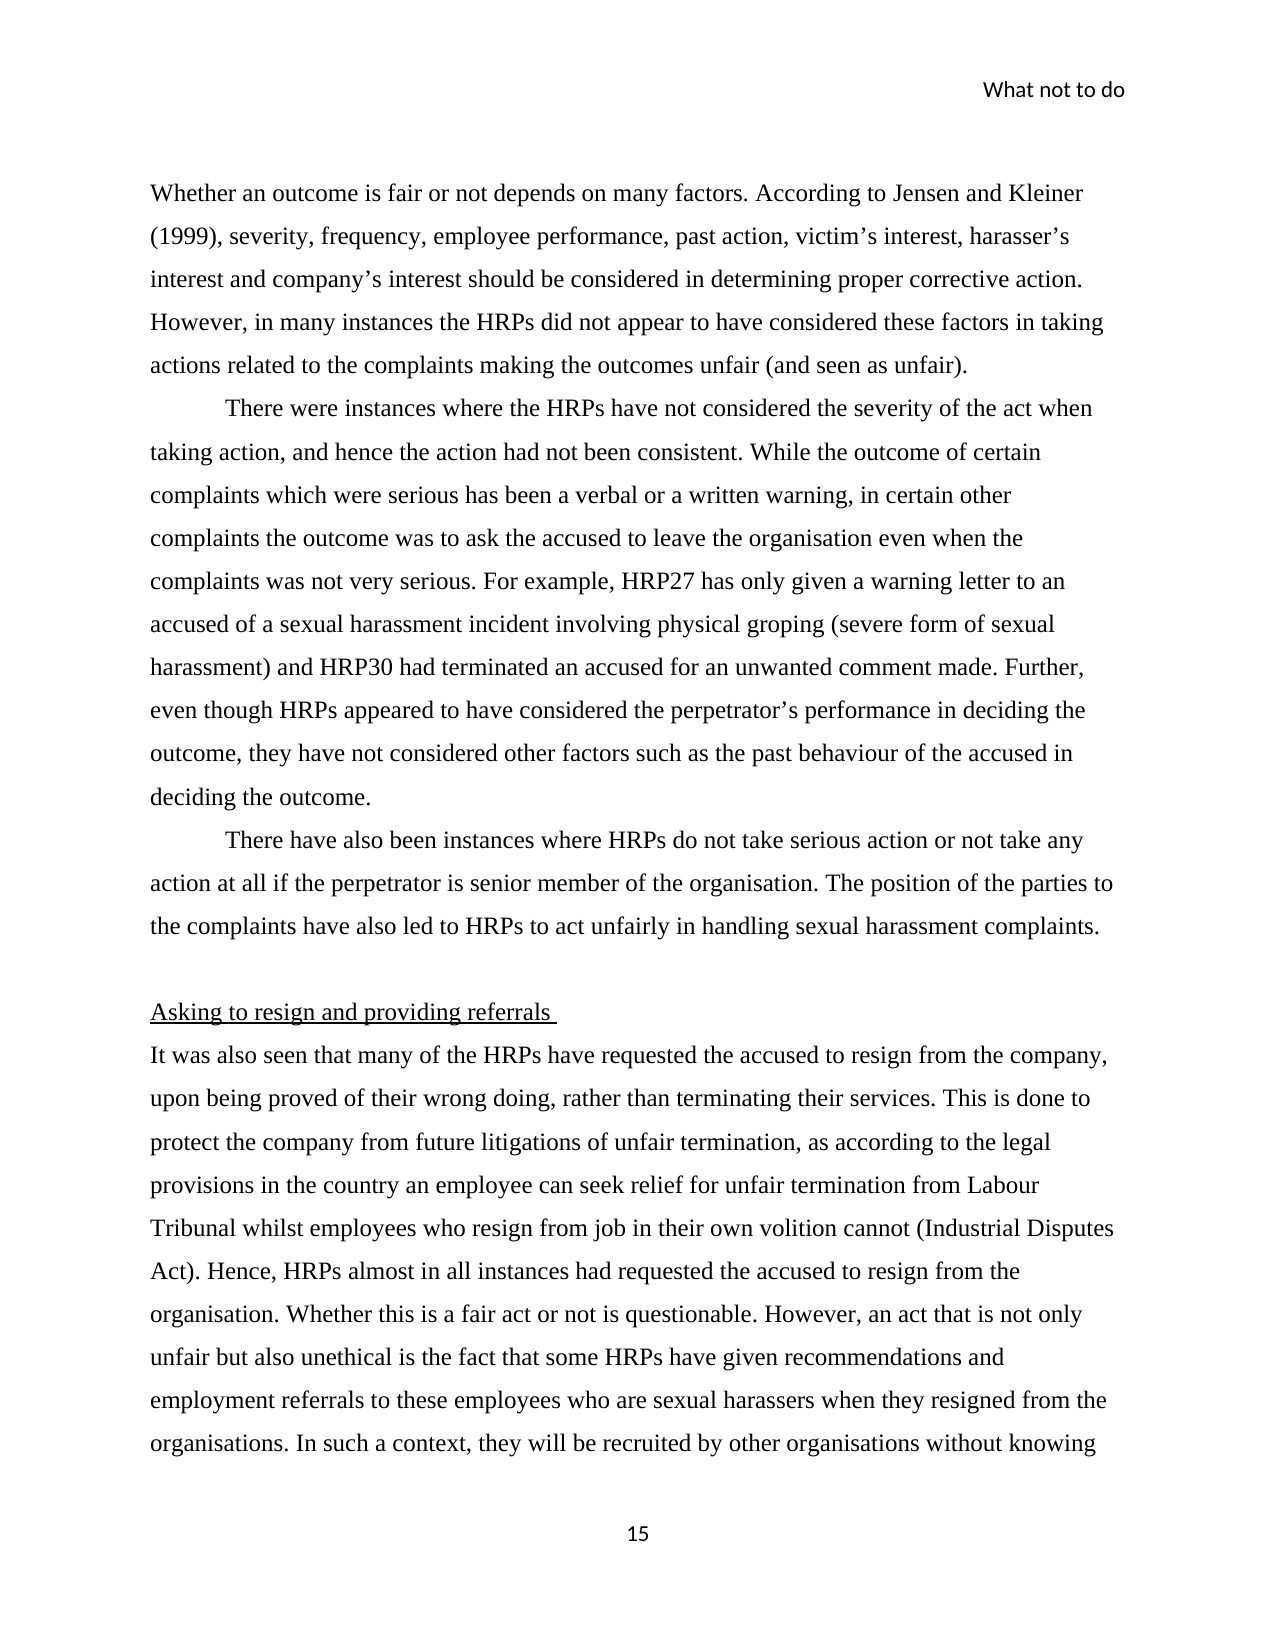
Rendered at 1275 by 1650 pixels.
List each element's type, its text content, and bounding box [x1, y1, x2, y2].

text Whether an outcome is fair or not depends on many factors. According to Jensen and Kleiner (1999), severity, frequency, employee performance, past action, victim’s interest, harasser’s interest and company’s interest should be considered in determining proper corrective action. However, in many instances the HRPs did not appear to have considered these factors in taking actions related to the complaints making the outcomes unfair (and seen as unfair). [150, 178, 1125, 379]
text There were instances where the HRPs have not considered the severity of the act when taking action, and hence the action had not been consistent. While the outcome of certain complaints which were serious has been a verbal or a written warning, in certain other complaints the outcome was to ask the accused to leave the organisation even when the complaints was not very serious. For example, HRP27 has only given a warning letter to an accused of a sexual harassment incident involving physical groping (severe form of sexual harassment) and HRP30 had terminated an accused for an unwanted comment made. Further, even though HRPs appeared to have considered the perpetrator’s performance in deciding the outcome, they have not considered other factors such as the past behaviour of the accused in deciding the outcome. [150, 393, 1125, 810]
text There have also been instances where HRPs do not take serious action or not take any action at all if the perpetrator is senior member of the organisation. The position of the parties to the complaints have also led to HRPs to act unfairly in handling sexual harassment complaints. [150, 825, 1125, 940]
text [150, 1040, 1125, 1457]
text Asking to resign and providing referrals [150, 997, 1125, 1026]
